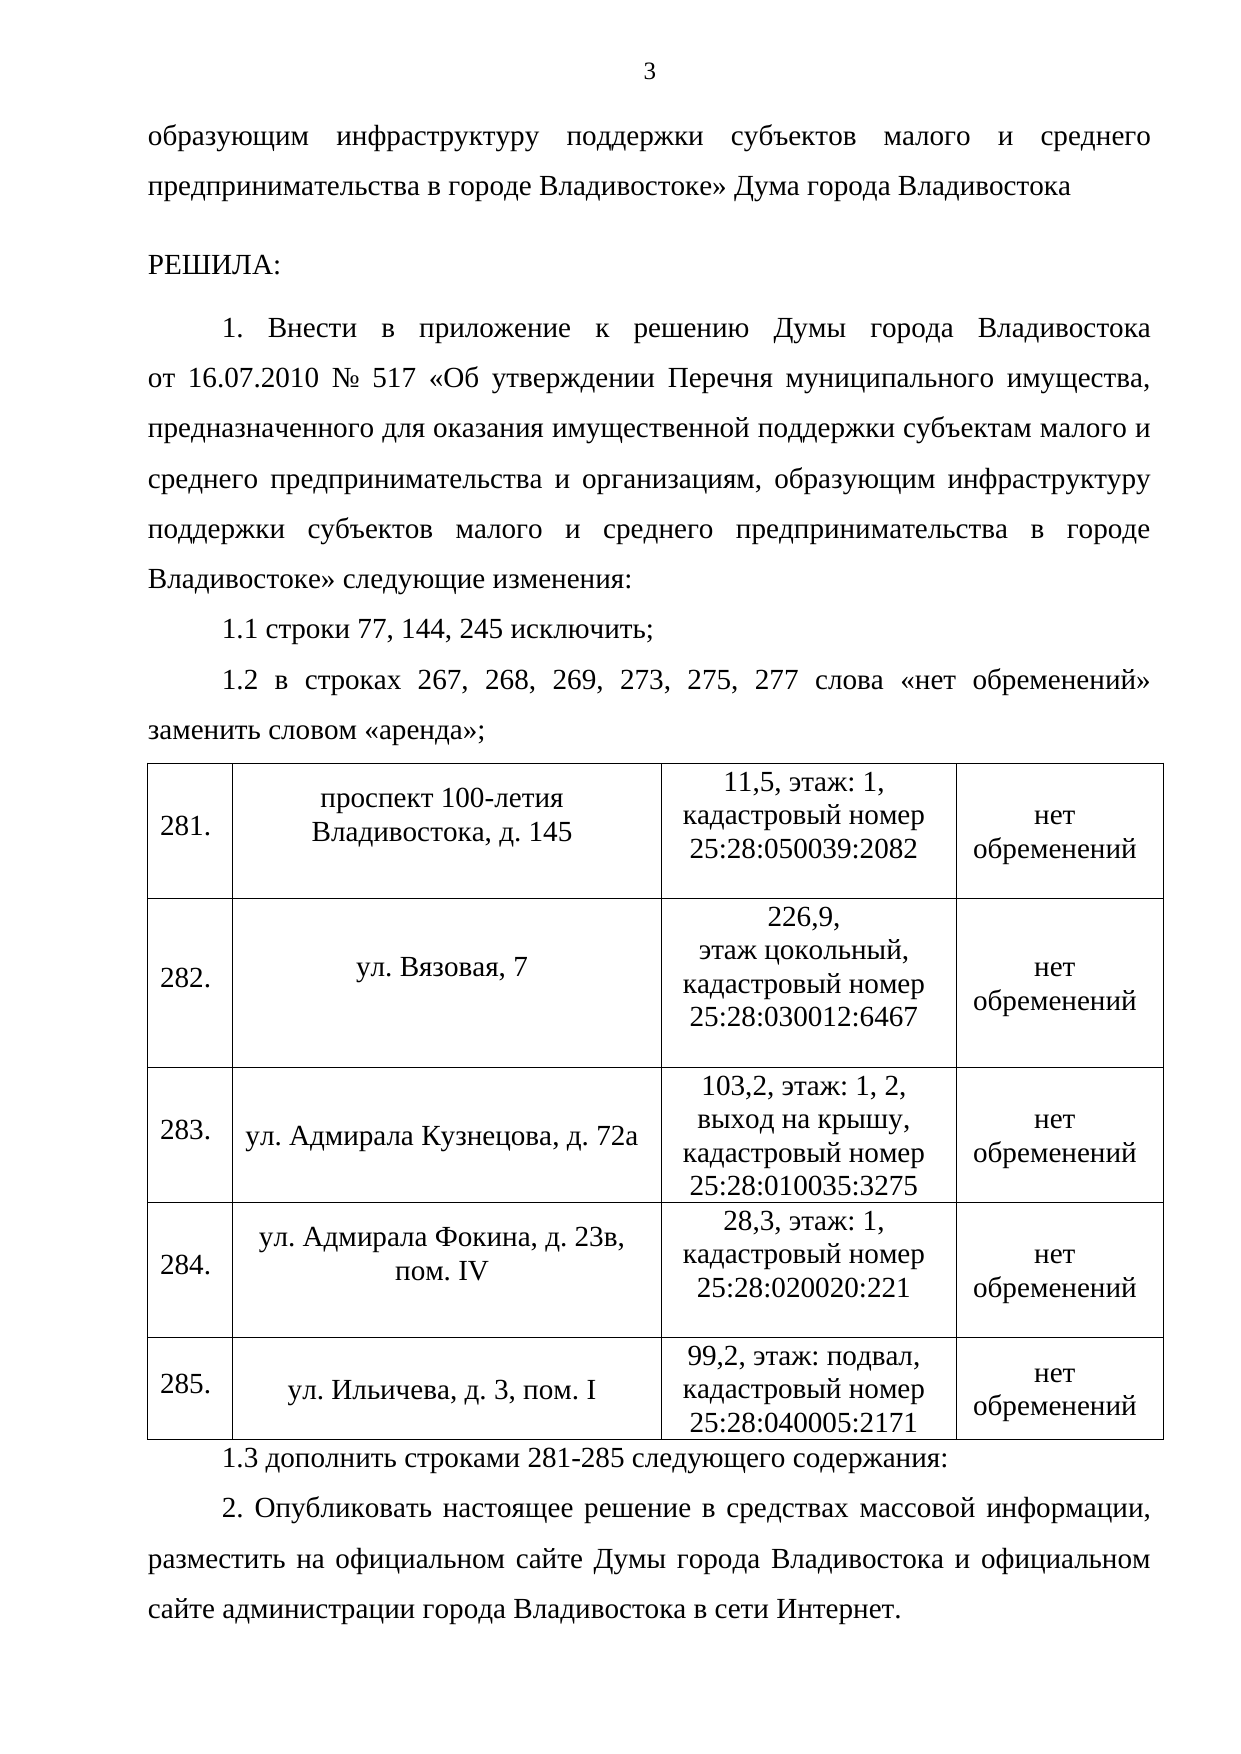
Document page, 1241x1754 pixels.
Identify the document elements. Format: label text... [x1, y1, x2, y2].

text РЕШИЛА: [148, 247, 1152, 281]
table_cell 28,3, этаж: 1, кадастровый номер 25:28:020020:221 [662, 1203, 956, 1337]
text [148, 118, 1152, 202]
text 1.2 в строках 267, 268, 269, 273, 275, 277 слова «нет обременений» заменить словом «аренда»; [148, 662, 1152, 746]
table_cell нет обременений [957, 1203, 1163, 1337]
table_cell ул. Адмирала Фокина, д. 23в, пом. IV [233, 1203, 661, 1337]
table_header нет обременений [957, 764, 1163, 898]
table_cell 226,9, этаж цокольный, кадастровый номер 25:28:030012:6467 [662, 899, 956, 1067]
table_cell нет обременений [957, 1338, 1163, 1439]
table_cell ул. Адмирала Кузнецова, д. 72а [233, 1068, 661, 1202]
text 1.3 дополнить строками 281-285 следующего содержания: [148, 1440, 1152, 1474]
table_cell ул. Вязовая, 7 [233, 899, 661, 1067]
table_cell 99,2, этаж: подвал, кадастровый номер 25:28:040005:2171 [662, 1338, 956, 1439]
table_cell 284. [148, 1203, 232, 1337]
text 2. Опубликовать настоящее решение в средствах массовой информации, разместить на официальном сайте Думы города Владивостока и официальном сайте администрации города Владивостока в сети Интернет. [148, 1490, 1152, 1624]
table_header проспект 100-летия Владивостока, д. 145 [233, 764, 661, 898]
table_cell нет обременений [957, 1068, 1163, 1202]
table_cell нет обременений [957, 899, 1163, 1067]
table_header 281. [148, 764, 232, 898]
table_cell 285. [148, 1338, 232, 1439]
table_cell 282. [148, 899, 232, 1067]
table_cell ул. Ильичева, д. 3, пом. I [233, 1338, 661, 1439]
text 1. Внести в приложение к решению Думы города Владивостока от 16.07.2010 № 517 «Об утверждении Перечня муниципального имущества, предназначенного для оказания имущественной поддержки субъектам малого и среднего предпринимательства и организациям, образующим инфраструктуру поддержки субъектов малого и среднего предпринимательства в городе Владивостоке» следующие изменения: [148, 310, 1152, 595]
table_cell 103,2, этаж: 1, 2, выход на крышу, кадастровый номер 25:28:010035:3275 [662, 1068, 956, 1202]
text 1.1 строки 77, 144, 245 исключить; [148, 612, 1152, 645]
table_header 11,5, этаж: 1, кадастровый номер 25:28:050039:2082 [662, 764, 956, 898]
table_cell 283. [148, 1068, 232, 1202]
